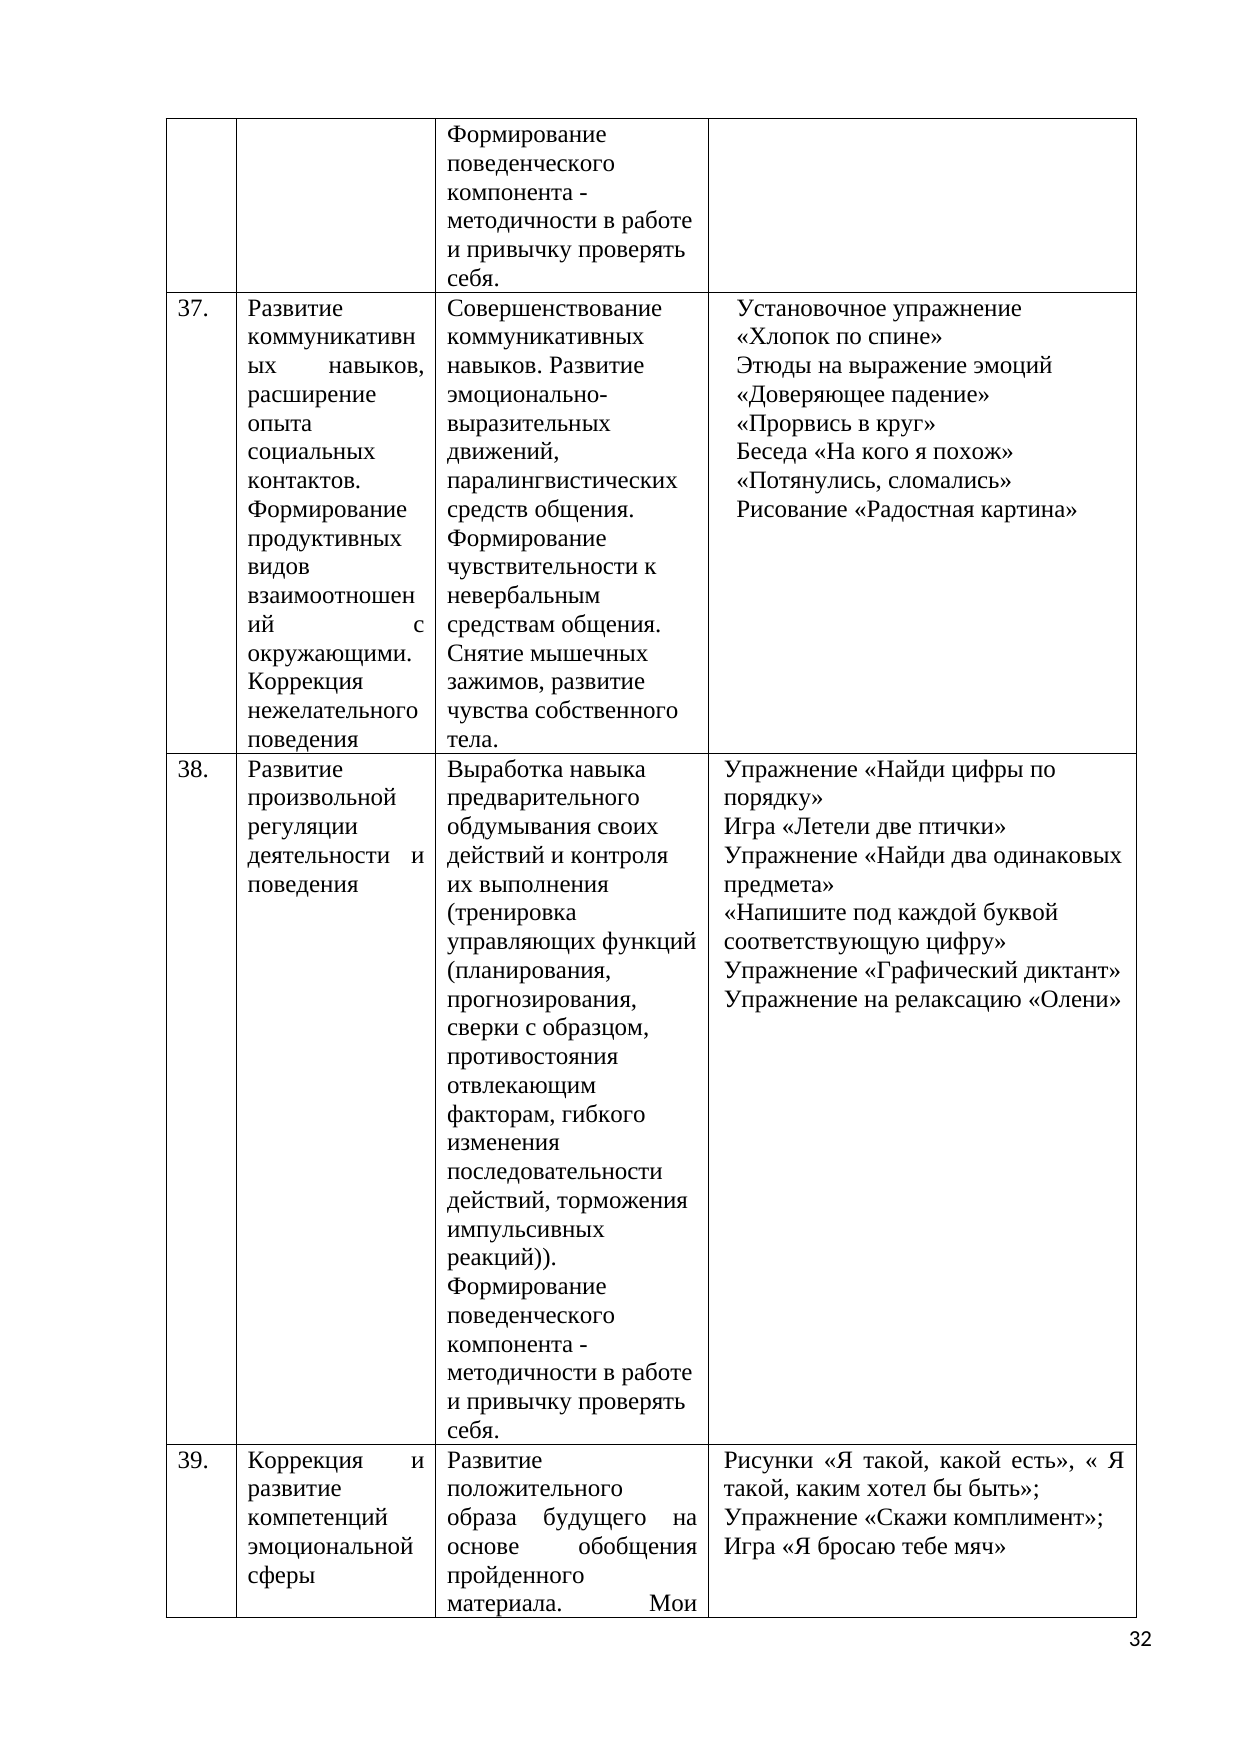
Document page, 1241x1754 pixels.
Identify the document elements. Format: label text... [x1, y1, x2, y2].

table_cell Установочное упражнение «Хлопок по спине» Этюды на выражение эмоций «Доверяющее падение» «Прорвись в круг» Беседа «На кого я похож» «Потянулись, сломались» Рисование «Радостная картина» [709, 293, 1136, 753]
table_cell Развитие произвольной регуляции деятельности и поведения [237, 754, 435, 1444]
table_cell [709, 1445, 1136, 1617]
table_cell [167, 293, 236, 753]
table_cell [167, 1445, 236, 1617]
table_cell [709, 119, 1136, 292]
table_cell [167, 754, 236, 1444]
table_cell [436, 1445, 708, 1617]
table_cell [237, 1445, 435, 1617]
table_cell [167, 119, 236, 292]
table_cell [237, 119, 435, 292]
table_cell Развитие коммуникативных навыков, расширение опыта социальных контактов. Формирование продуктивных видов взаимоотношений с окружающими. Коррекция нежелательного поведения [237, 293, 435, 753]
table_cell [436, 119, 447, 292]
table_cell Совершенствование коммуникативных навыков. Развитие эмоционально-выразительных движений, паралингвистических средств общения. Формирование чувствительности к невербальным средствам общения. Снятие мышечных зажимов, развитие чувства собственного тела. [436, 293, 708, 753]
